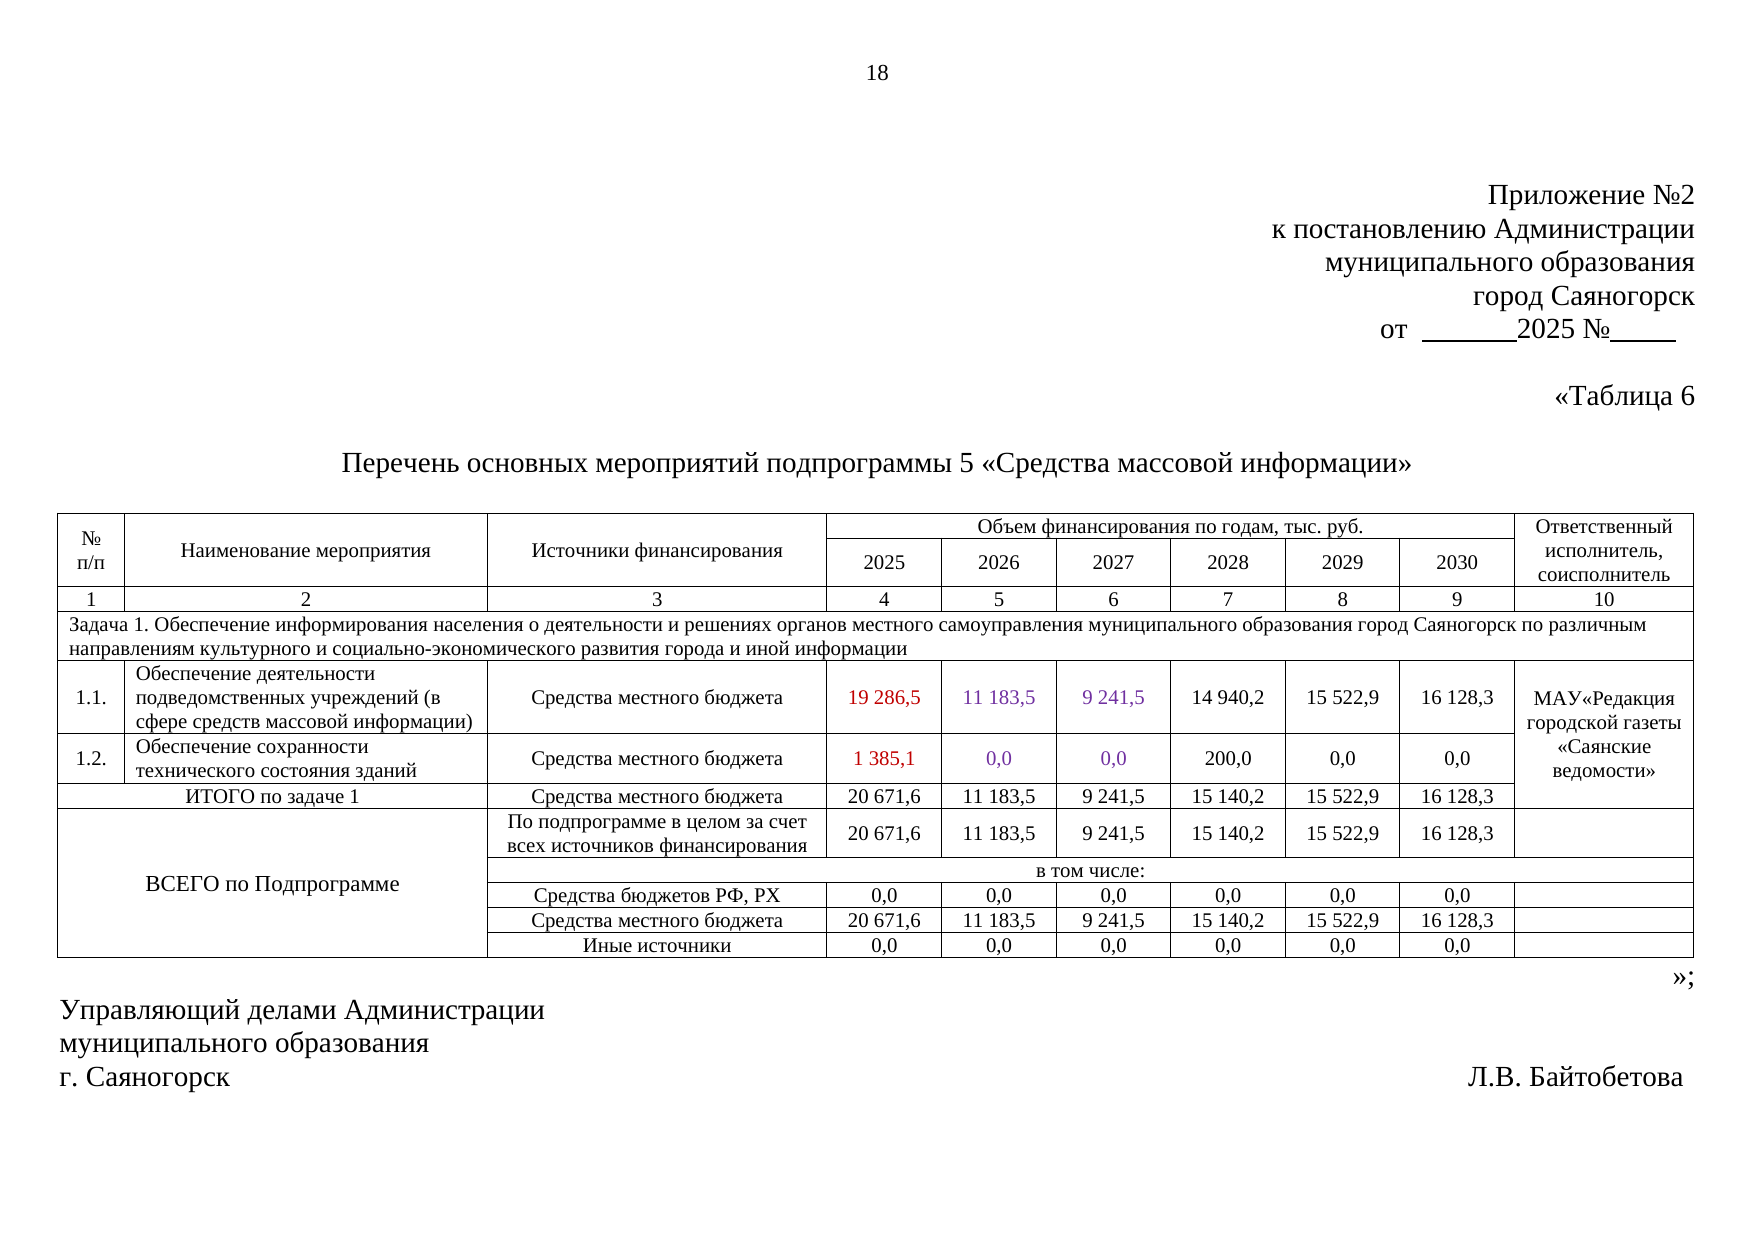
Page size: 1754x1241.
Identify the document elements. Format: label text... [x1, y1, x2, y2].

text город Саяногорск [59, 278, 1695, 311]
table_cell 16 128,3 [1400, 809, 1514, 857]
table_header № п/п [58, 514, 124, 586]
table_cell 7 [1171, 587, 1285, 611]
table_cell [1515, 809, 1693, 857]
table_cell 0,0 [827, 933, 941, 957]
table_cell Средства местного бюджета [488, 908, 826, 932]
text к постановлению Администрации [59, 211, 1695, 244]
table_header Источники финансирования [488, 514, 826, 586]
table_cell 2027 [1057, 539, 1170, 586]
table_cell 11 183,5 [942, 908, 1056, 932]
table_cell Обеспечение сохранности технического состояния зданий [125, 734, 487, 782]
table_cell в том числе: [488, 858, 1693, 882]
text от 2025 № г [59, 311, 1695, 345]
table_cell 0,0 [942, 933, 1056, 957]
table_cell Средства местного бюджета [488, 784, 826, 808]
table_cell 1.1. [58, 661, 124, 733]
table_cell 2 [125, 587, 487, 611]
table_cell 5 [942, 587, 1056, 611]
table_cell 9 [1400, 587, 1514, 611]
table_cell 16 128,3 [1400, 908, 1514, 932]
table_cell 0,0 [827, 883, 941, 907]
table_cell 0,0 [1400, 734, 1514, 782]
text Приложение №2 [59, 177, 1695, 211]
table_cell 2028 [1171, 539, 1285, 586]
table_cell 2029 [1286, 539, 1399, 586]
table_cell 2030 [1400, 539, 1514, 586]
table_cell Иные источники [488, 933, 826, 957]
table_cell 9 241,5 [1057, 908, 1170, 932]
table_cell Средства местного бюджета [488, 661, 826, 733]
table_cell 1 385,1 [827, 734, 941, 782]
table_cell 10 [1515, 587, 1693, 611]
table_cell [1515, 908, 1693, 932]
table_cell 1.2. [58, 734, 124, 782]
table_cell Задача 1. Обеспечение информирования населения о деятельности и решениях органов местного самоуправления муниципального образования город Саяногорск по различным направлениям культурного и социально-экономического развития города и иной информации [58, 612, 1693, 660]
table_cell 2026 [942, 539, 1056, 586]
table_cell МАУ«Редакция городской газеты «Саянские ведомости» [1515, 661, 1693, 808]
table_cell 0,0 [1400, 933, 1514, 957]
table_cell 20 671,6 [827, 908, 941, 932]
table_cell 20 671,6 [827, 784, 941, 808]
table_cell 11 183,5 [942, 784, 1056, 808]
table_cell 2025 [827, 539, 941, 586]
table_cell 15 522,9 [1286, 784, 1399, 808]
table_header Объем финансирования по годам, тыс. руб. [827, 514, 1514, 538]
table_cell 3 [488, 587, 826, 611]
table_header Управляющий делами Администрации муниципального образования г. Саяногорск [59, 992, 882, 1092]
table_header Л.В. Байтобетова [882, 992, 1694, 1092]
table_cell По подпрограмме в целом за счет всех источников финансирования [488, 809, 826, 857]
table_header Наименование мероприятия [125, 514, 487, 586]
table_cell 15 140,2 [1171, 784, 1285, 808]
table_cell 8 [1286, 587, 1399, 611]
table_header Ответственный исполнитель, соисполнитель [1515, 514, 1693, 586]
table_cell 4 [827, 587, 941, 611]
table_cell ВСЕГО по Подпрограмме [58, 809, 487, 957]
table_cell 20 671,6 [827, 809, 941, 857]
table_cell 0,0 [942, 734, 1056, 782]
table_cell 15 140,2 [1171, 809, 1285, 857]
table_cell 9 241,5 [1057, 809, 1170, 857]
table_cell 11 183,5 [942, 809, 1056, 857]
table_cell 0,0 [1286, 734, 1399, 782]
table_cell 15 140,2 [1171, 908, 1285, 932]
text «Таблица 6 [59, 378, 1695, 412]
table_cell [1515, 883, 1693, 907]
table_cell [1515, 933, 1693, 957]
table_cell 0,0 [1171, 883, 1285, 907]
table_cell ИТОГО по задаче 1 [58, 784, 487, 808]
table_cell 1 [58, 587, 124, 611]
table_cell 11 183,5 [942, 661, 1056, 733]
table_cell 14 940,2 [1171, 661, 1285, 733]
text »; [59, 958, 1695, 992]
table_cell 0,0 [1057, 933, 1170, 957]
table_cell 0,0 [1057, 734, 1170, 782]
table_cell 0,0 [942, 883, 1056, 907]
table_cell 16 128,3 [1400, 784, 1514, 808]
table_cell 9 241,5 [1057, 661, 1170, 733]
table_cell 200,0 [1171, 734, 1285, 782]
table_cell 15 522,9 [1286, 809, 1399, 857]
text муниципального образования [59, 244, 1695, 278]
table_cell 0,0 [1286, 883, 1399, 907]
table_cell 15 522,9 [1286, 908, 1399, 932]
table_cell Обеспечение деятельности подведомственных учреждений (в сфере средств массовой информации) [125, 661, 487, 733]
table_cell Средства местного бюджета [488, 734, 826, 782]
table_cell 19 286,5 [827, 661, 941, 733]
table_cell 0,0 [1400, 883, 1514, 907]
table_cell 0,0 [1057, 883, 1170, 907]
table_cell 0,0 [1286, 933, 1399, 957]
table_cell 6 [1057, 587, 1170, 611]
table_cell 16 128,3 [1400, 661, 1514, 733]
table_cell 9 241,5 [1057, 784, 1170, 808]
table_cell 15 522,9 [1286, 661, 1399, 733]
table_cell Средства бюджетов РФ, РХ [488, 883, 826, 907]
table_cell 0,0 [1171, 933, 1285, 957]
text Перечень основных мероприятий подпрограммы 5 «Средства массовой информации» [59, 446, 1695, 479]
